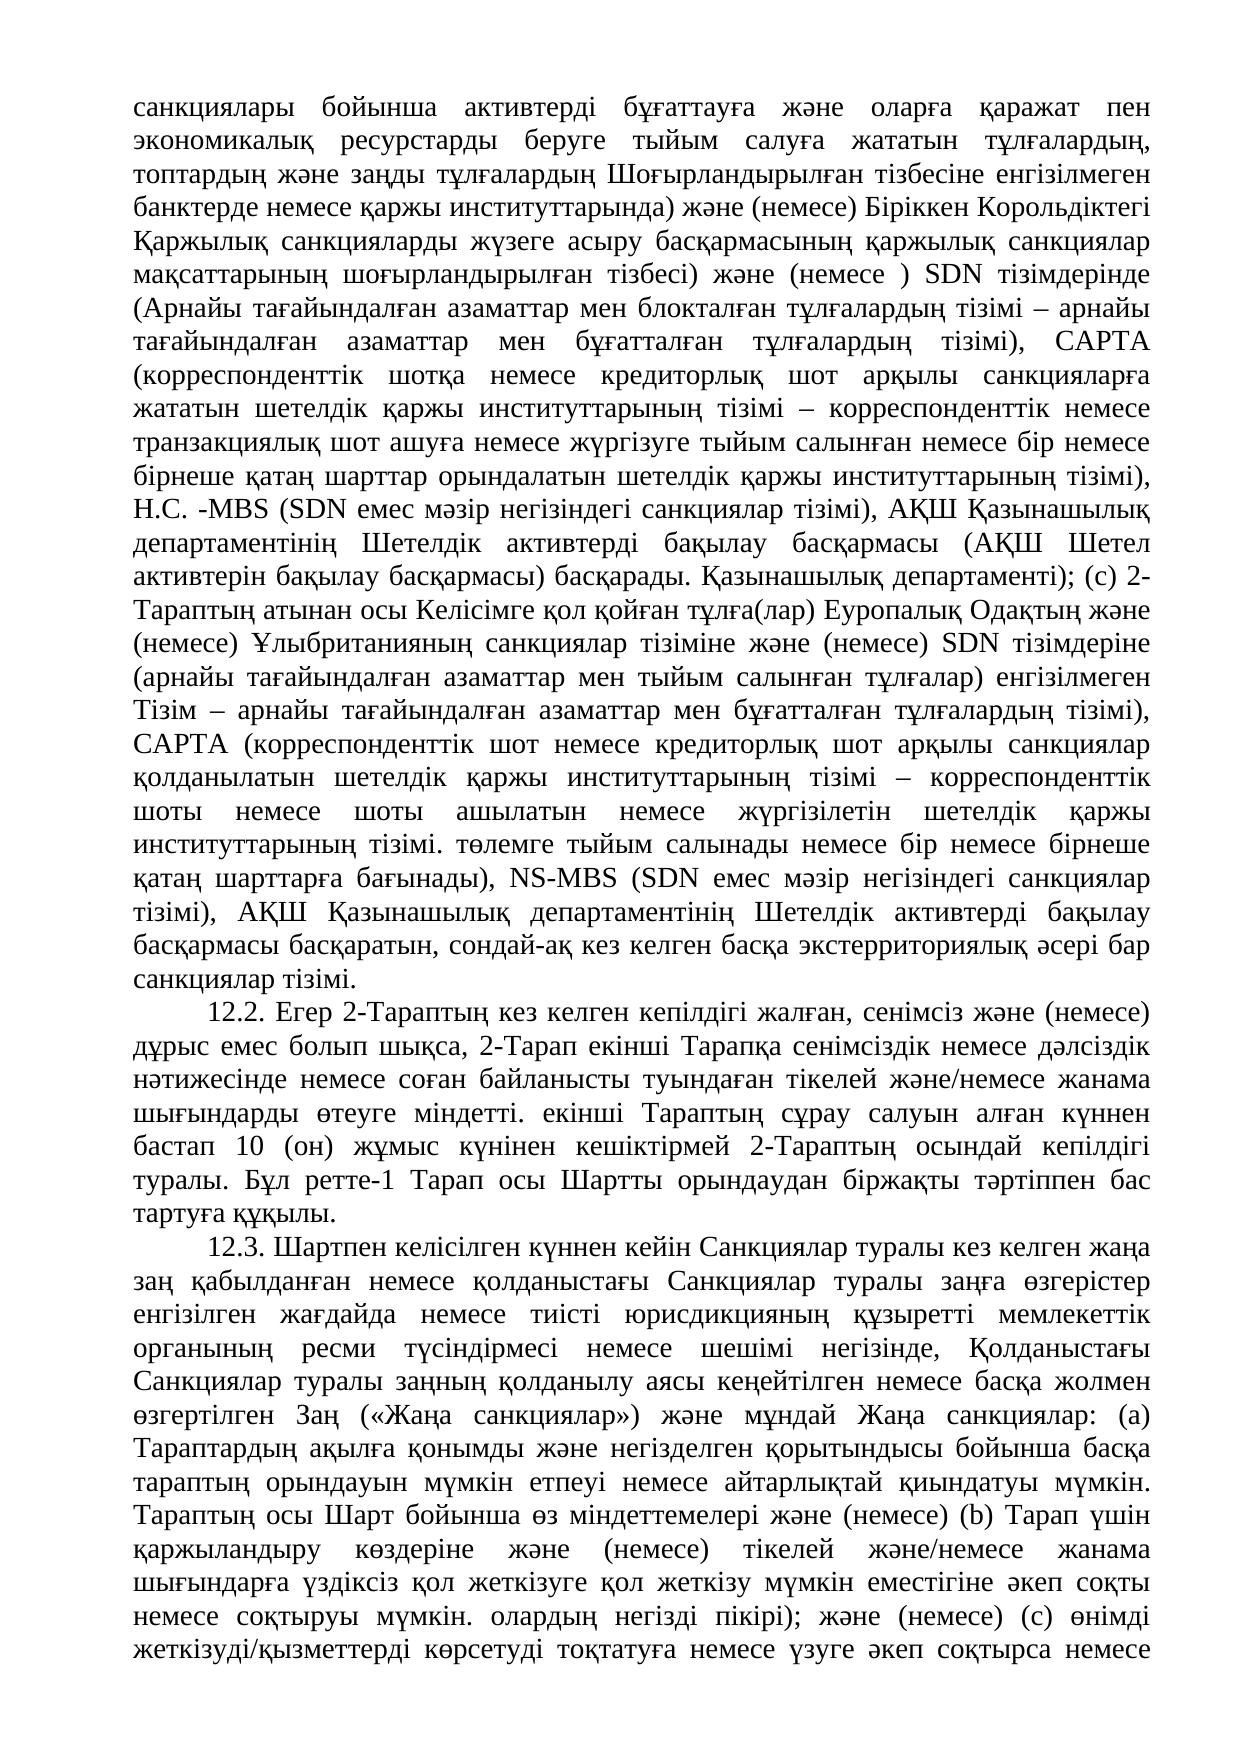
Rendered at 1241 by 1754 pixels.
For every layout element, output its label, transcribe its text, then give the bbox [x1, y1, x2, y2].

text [133, 89, 1152, 994]
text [133, 1229, 1152, 1665]
text 12.2. Егер 2-Тараптың кез келген кепілдігі жалған, сенімсіз және (немесе) дұрыс емес болып шықса, 2-Тарап екінші Тарапқа сенімсіздік немесе дәлсіздік нәтижесінде немесе соған байланысты туындаған тікелей және/немесе жанама шығындарды өтеуге міндетті. екінші Тараптың сұрау салуын алған күннен бастап 10 (он) жұмыс күнінен кешіктірмей 2-Тараптың осындай кепілдігі туралы. Бұл ретте-1 Тарап осы Шартты орындаудан біржақты тәртіппен бас тартуға құқылы. [133, 994, 1152, 1229]
